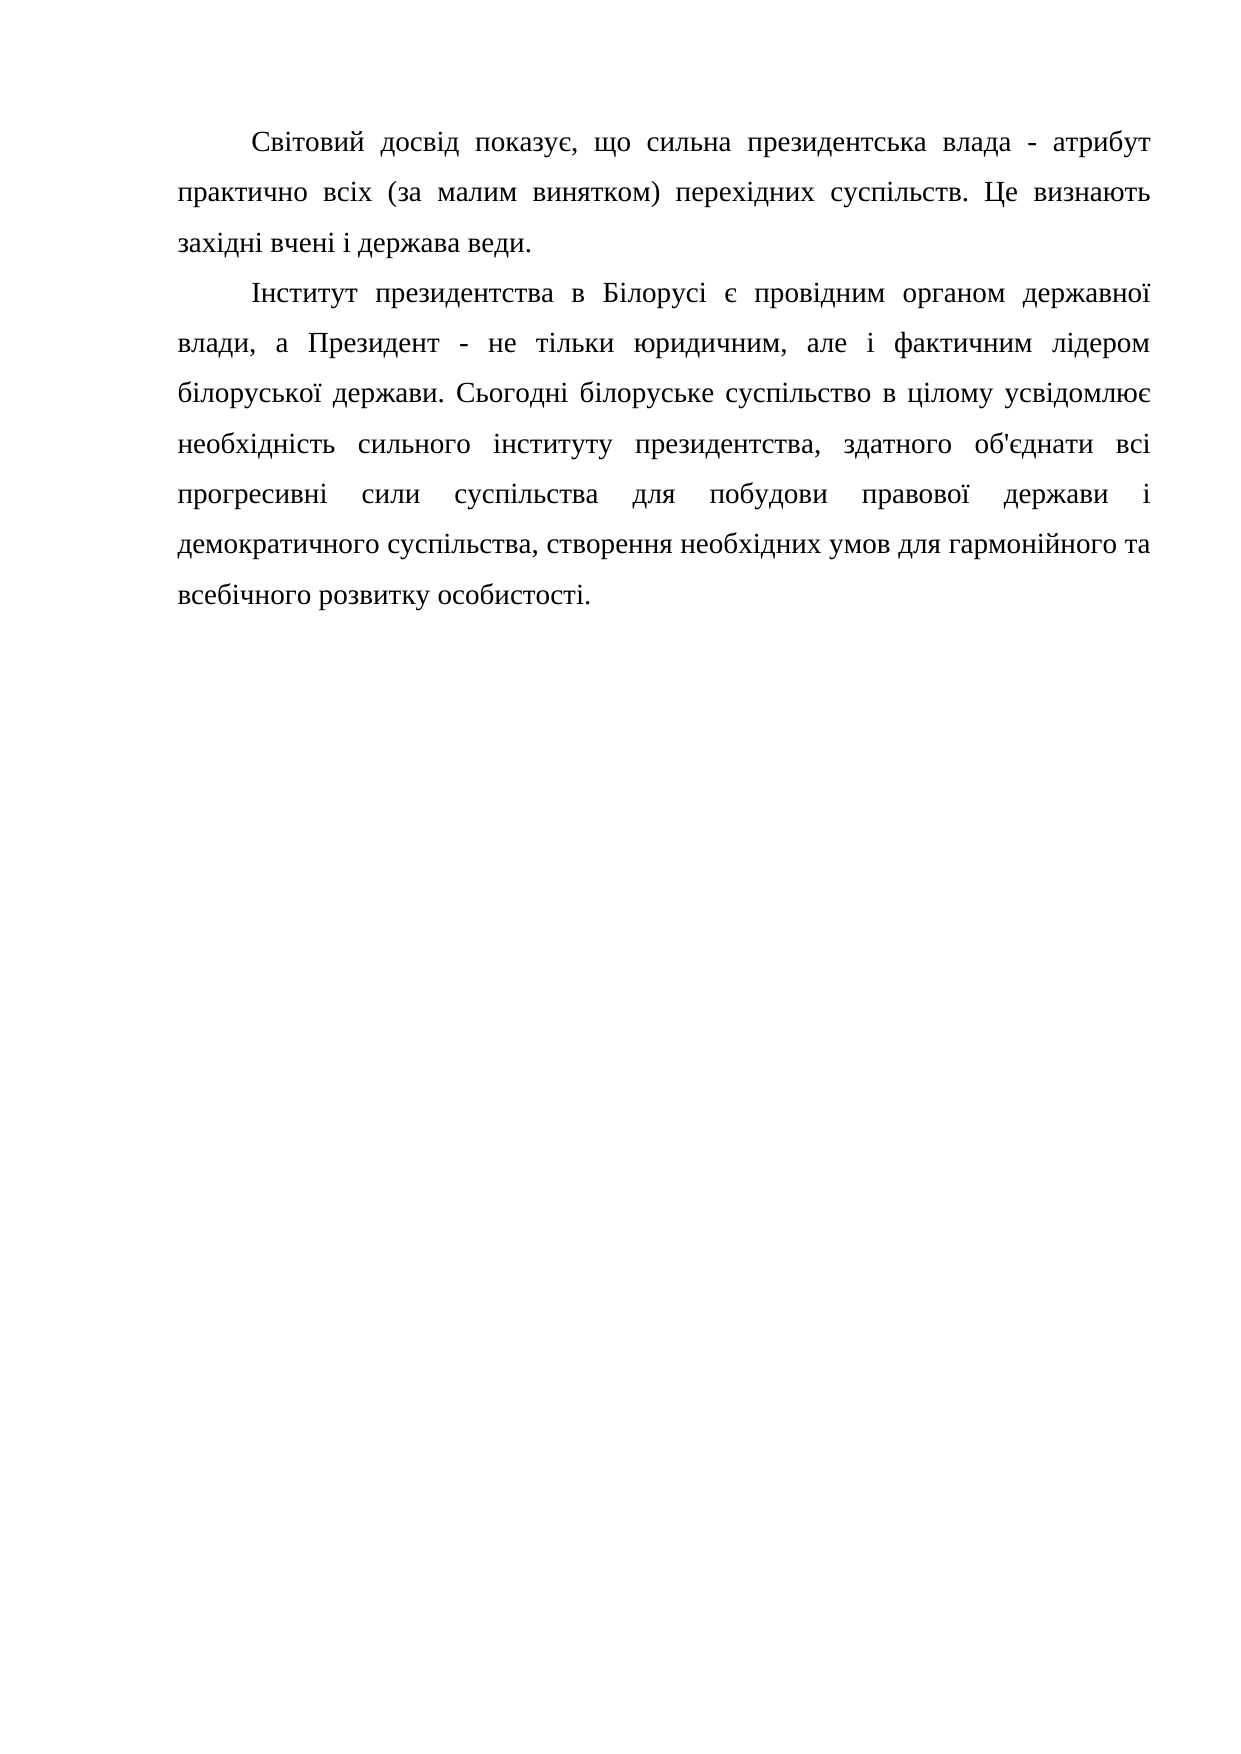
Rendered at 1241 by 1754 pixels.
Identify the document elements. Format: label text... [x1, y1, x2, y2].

text Інститут президентства в Білорусі є провідним органом державної влади, а Президент - не тільки юридичним, але і фактичним лідером білоруської держави. Сьогодні білоруське суспільство в цілому усвідомлює необхідність сильного інституту президентства, здатного об'єднати всі прогресивні сили суспільства для побудови правової держави і демократичного суспільства, створення необхідних умов для гармонійного та всебічного розвитку особистості. [177, 275, 1152, 610]
text Світовий досвід показує, що сильна президентська влада - атрибут практично всіх (за малим винятком) перехідних суспільств. Це визнають західні вчені і держава веди. [177, 124, 1152, 258]
